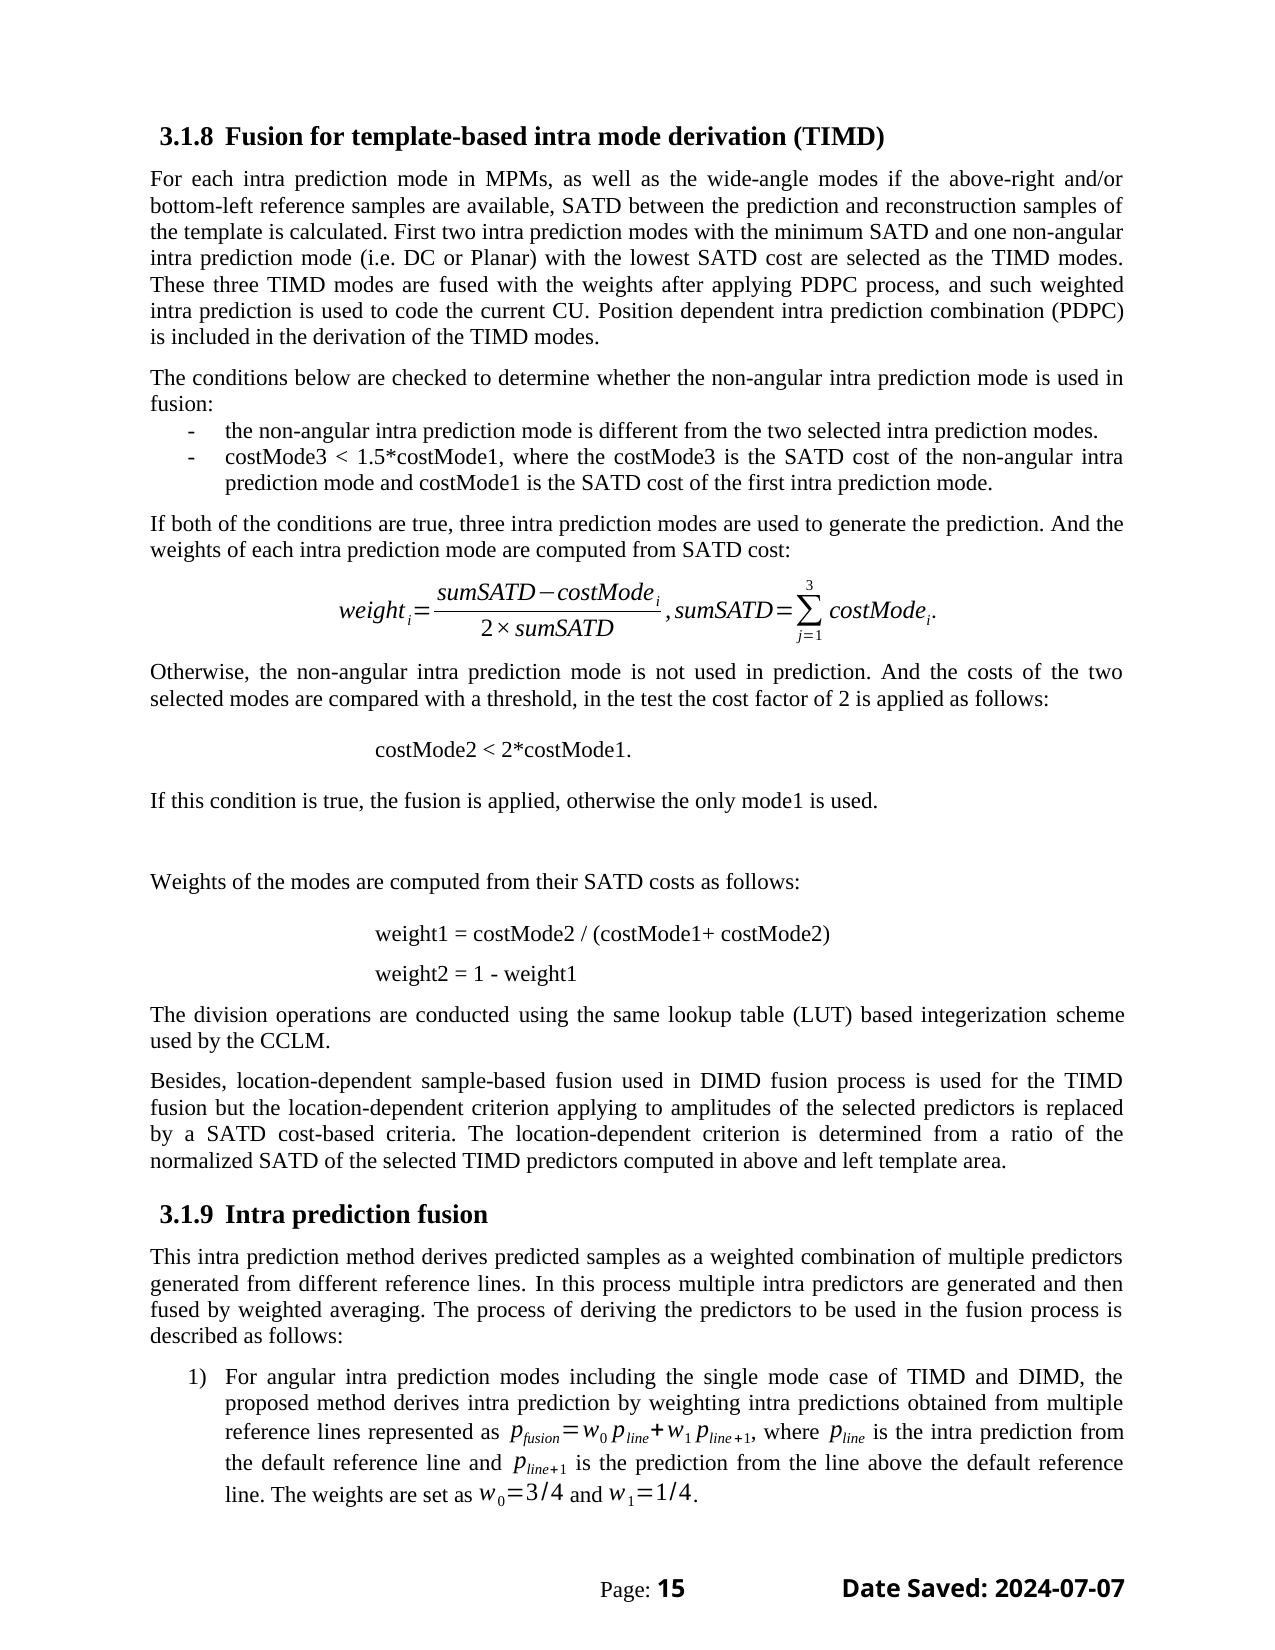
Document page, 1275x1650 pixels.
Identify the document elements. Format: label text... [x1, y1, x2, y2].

subtitle Fusion for template-based intra mode derivation (TIMD) [159, 120, 1125, 151]
text costMode2 < 2*costMode1. [300, 736, 1125, 762]
text . [150, 577, 1125, 644]
text For each intra prediction mode in MPMs, as well as the wide-angle modes if the above-right and/or bottom-left reference samples are available, SATD between the prediction and reconstruction samples of the template is calculated. First two intra prediction modes with the minimum SATD and one non-angular intra prediction mode (i.e. DC or Planar) with the lowest SATD cost are selected as the TIMD modes. These three TIMD modes are fused with the weights after applying PDPC process, and such weighted intra prediction is used to code the current CU. Position dependent intra prediction combination (PDPC) is included in the derivation of the TIMD modes. [150, 165, 1125, 350]
list costMode3 < 1.5*costMode1, where the costMode3 is the SATD cost of the non-angular intra prediction mode and costMode1 is the SATD cost of the first intra prediction mode. [187, 443, 1125, 496]
list For angular intra prediction modes including the single mode case of TIMD and DIMD, the proposed method derives intra prediction by weighting intra predictions obtained from multiple reference lines represented as , where is the intra prediction from the default reference line and is the prediction from the line above the default reference line. The weights are set as and . [187, 1363, 1125, 1510]
list the non-angular intra prediction mode is different from the two selected intra prediction modes. [187, 417, 1125, 443]
text Weights of the modes are computed from their SATD costs as follows: [150, 868, 1125, 895]
text This intra prediction method derives predicted samples as a weighted combination of multiple predictors generated from different reference lines. In this process multiple intra predictors are generated and then fused by weighted averaging. The process of deriving the predictors to be used in the fusion process is described as follows: [150, 1243, 1125, 1349]
text If this condition is true, the fusion is applied, otherwise the only mode1 is used. [150, 787, 1125, 814]
text weight1 = costMode2 / (costMode1+ costMode2) [375, 920, 1125, 946]
text If both of the conditions are true, three intra prediction modes are used to generate the prediction. And the weights of each intra prediction mode are computed from SATD cost: [150, 510, 1125, 563]
subtitle Intra prediction fusion [159, 1198, 1125, 1229]
text Otherwise, the non-angular intra prediction mode is not used in prediction. And the costs of the two selected modes are compared with a threshold, in the test the cost factor of 2 is applied as follows: [150, 658, 1125, 711]
text weight2 = 1 - weight1 [375, 960, 1125, 987]
text Besides, location-dependent sample-based fusion used in DIMD fusion process is used for the TIMD fusion but the location-dependent criterion applying to amplitudes of the selected predictors is replaced by a SATD cost-based criteria. The location-dependent criterion is determined from a ratio of the normalized SATD of the selected TIMD predictors computed in above and left template area. [150, 1068, 1125, 1173]
text The conditions below are checked to determine whether the non-angular intra prediction mode is used in fusion: [150, 364, 1125, 417]
text The division operations are conducted using the same lookup table (LUT) based integerization scheme used by the CCLM. [150, 1001, 1125, 1053]
